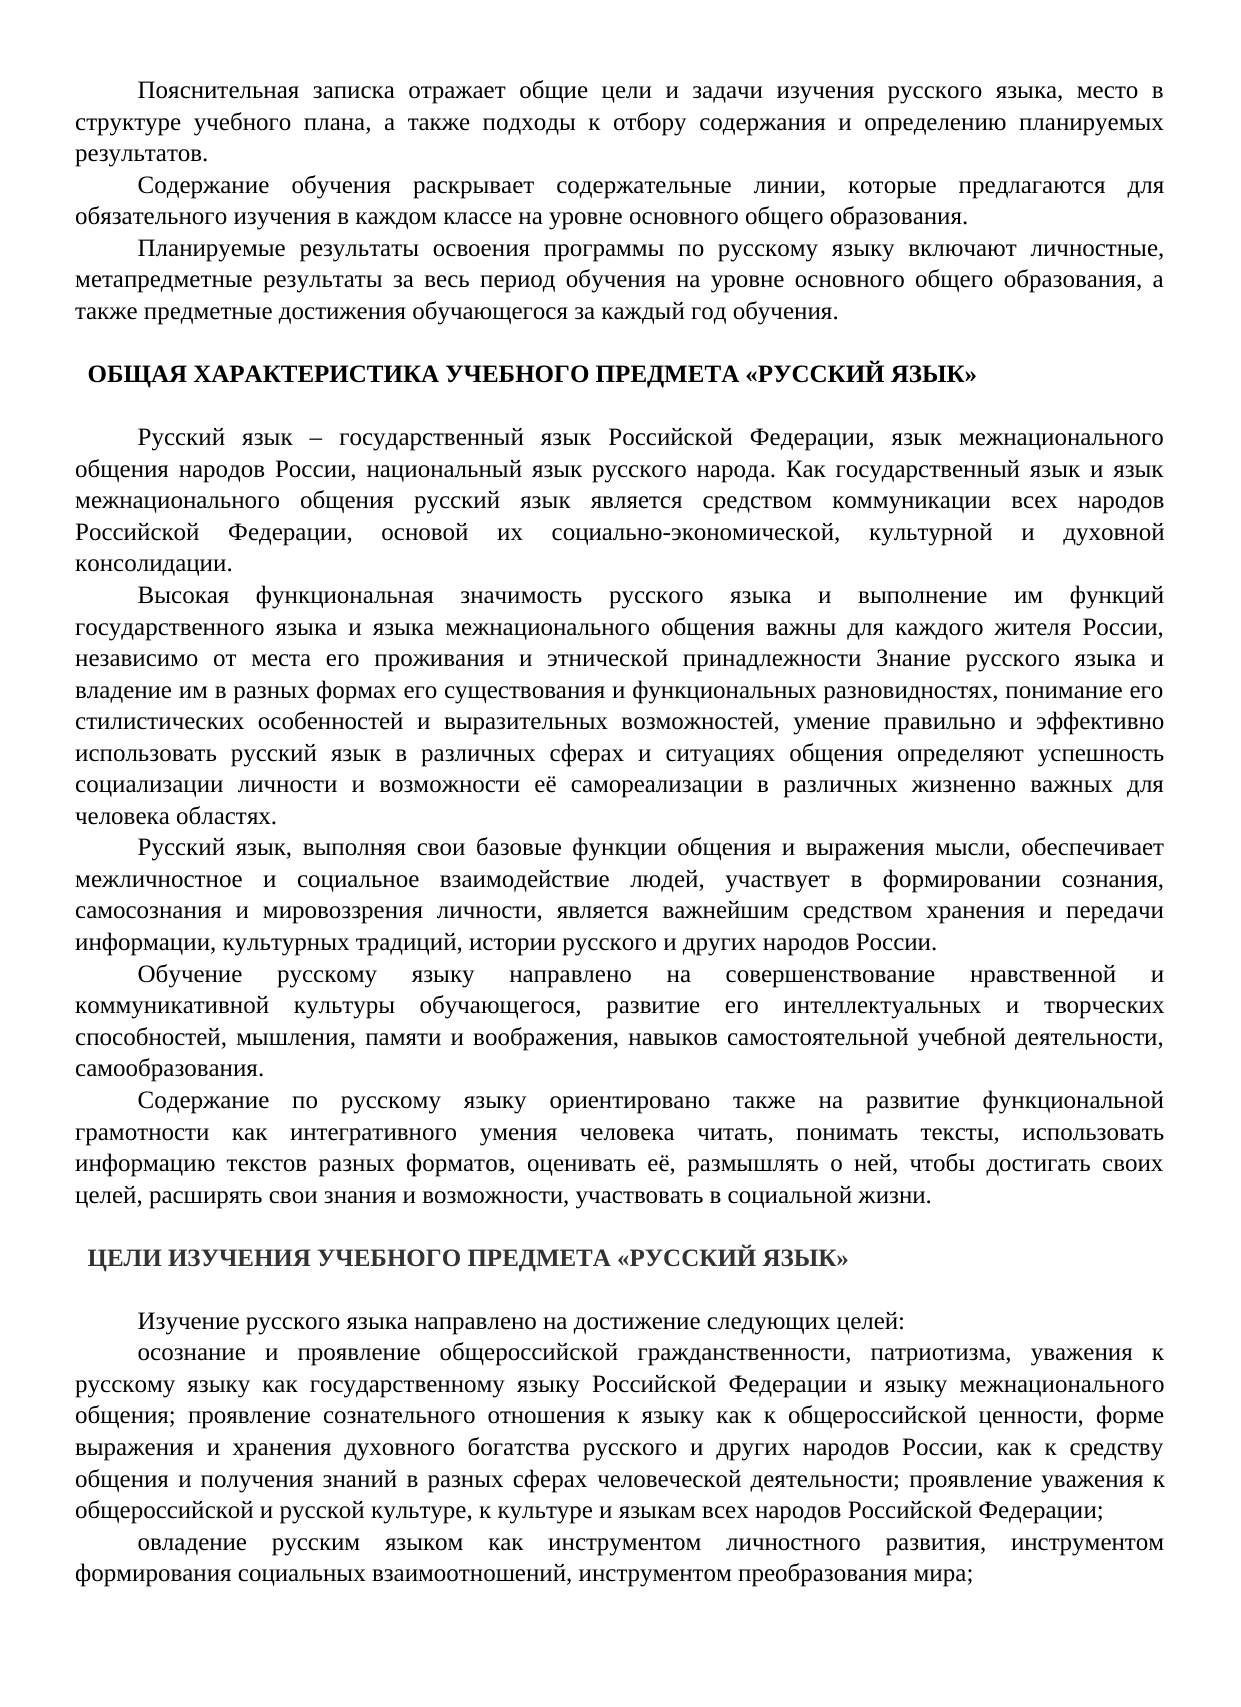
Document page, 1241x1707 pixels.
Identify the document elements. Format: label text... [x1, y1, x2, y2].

text Высокая функциональная значимость русского языка и выполнение им функций государственного языка и языка межнационального общения важны для каждого жителя России, независимо от места его проживания и этнической принадлежности Знание русского языка и владение им в разных формах его существования и функциональных разновидностях, понимание его стилистических особенностей и выразительных возможностей, умение правильно и эффективно использовать русский язык в различных сферах и ситуациях общения определяют успешность социализации личности и возможности её самореализации в различных жизненно важных для человека областях. [75, 580, 1165, 830]
text ​​ОБЩАЯ ХАРАКТЕРИСТИКА УЧЕБНОГО ПРЕДМЕТА «РУССКИЙ ЯЗЫК» [87, 359, 1165, 388]
text овладение русским языком как инструментом личностного развития, инструментом формирования социальных взаимоотношений, инструментом преобразования мира; [75, 1527, 1165, 1587]
text Русский язык – государственный язык Российской Федерации, язык межнационального общения народов России, национальный язык русского народа. Как государственный язык и язык межнационального общения русский язык является средством коммуникации всех народов Российской Федерации, основой их социально-экономической, культурной и духовной консолидации. [75, 422, 1165, 577]
text Содержание обучения раскрывает содержательные линии, которые предлагаются для обязательного изучения в каждом классе на уровне основного общего образования. [75, 170, 1165, 230]
text Планируемые результаты освоения программы по русскому языку включают личностные, метапредметные результаты за весь период обучения на уровне основного общего образования, а также предметные достижения обучающегося за каждый год обучения. [75, 233, 1165, 325]
text Пояснительная записка отражает общие цели и задачи изучения русского языка, место в структуре учебного плана, а также подходы к отбору содержания и определению планируемых результатов. [75, 75, 1165, 167]
text Русский язык, выполняя свои базовые функции общения и выражения мысли, обеспечивает межличностное и социальное взаимодействие людей, участвует в формировании сознания, самосознания и мировоззрения личности, является важнейшим средством хранения и передачи информации, культурных традиций, истории русского и других народов России. [75, 832, 1165, 956]
text Содержание по русскому языку ориентировано также на развитие функциональной грамотности как интегративного умения человека читать, понимать тексты, использовать информацию текстов разных форматов, оценивать её, размышлять о ней, чтобы достигать своих целей, расширять свои знания и возможности, участвовать в социальной жизни. [75, 1085, 1165, 1208]
text ЦЕЛИ ИЗУЧЕНИЯ УЧЕБНОГО ПРЕДМЕТА «РУССКИЙ ЯЗЫК» [87, 1243, 1165, 1272]
text осознание и проявление общероссийской гражданственности, патриотизма, уважения к русскому языку как государственному языку Российской Федерации и языку межнационального общения; проявление сознательного отношения к языку как к общероссийской ценности, форме выражения и хранения духовного богатства русского и других народов России, как к средству общения и получения знаний в разных сферах ­человеческой деятельности; проявление уважения к общероссийской и русской культуре, к культуре и языкам всех народов Российской Федерации; [75, 1337, 1165, 1524]
text Изучение русского языка направлено на достижение следующих целей: [75, 1306, 1165, 1335]
text Обучение русскому языку направлено на совершенствование нравственной и коммуникативной культуры обучающегося, развитие его интеллектуальных и творческих способностей, мышления, памяти и воображения, навыков самостоятельной учебной деятельности, самообразования. [75, 959, 1165, 1082]
